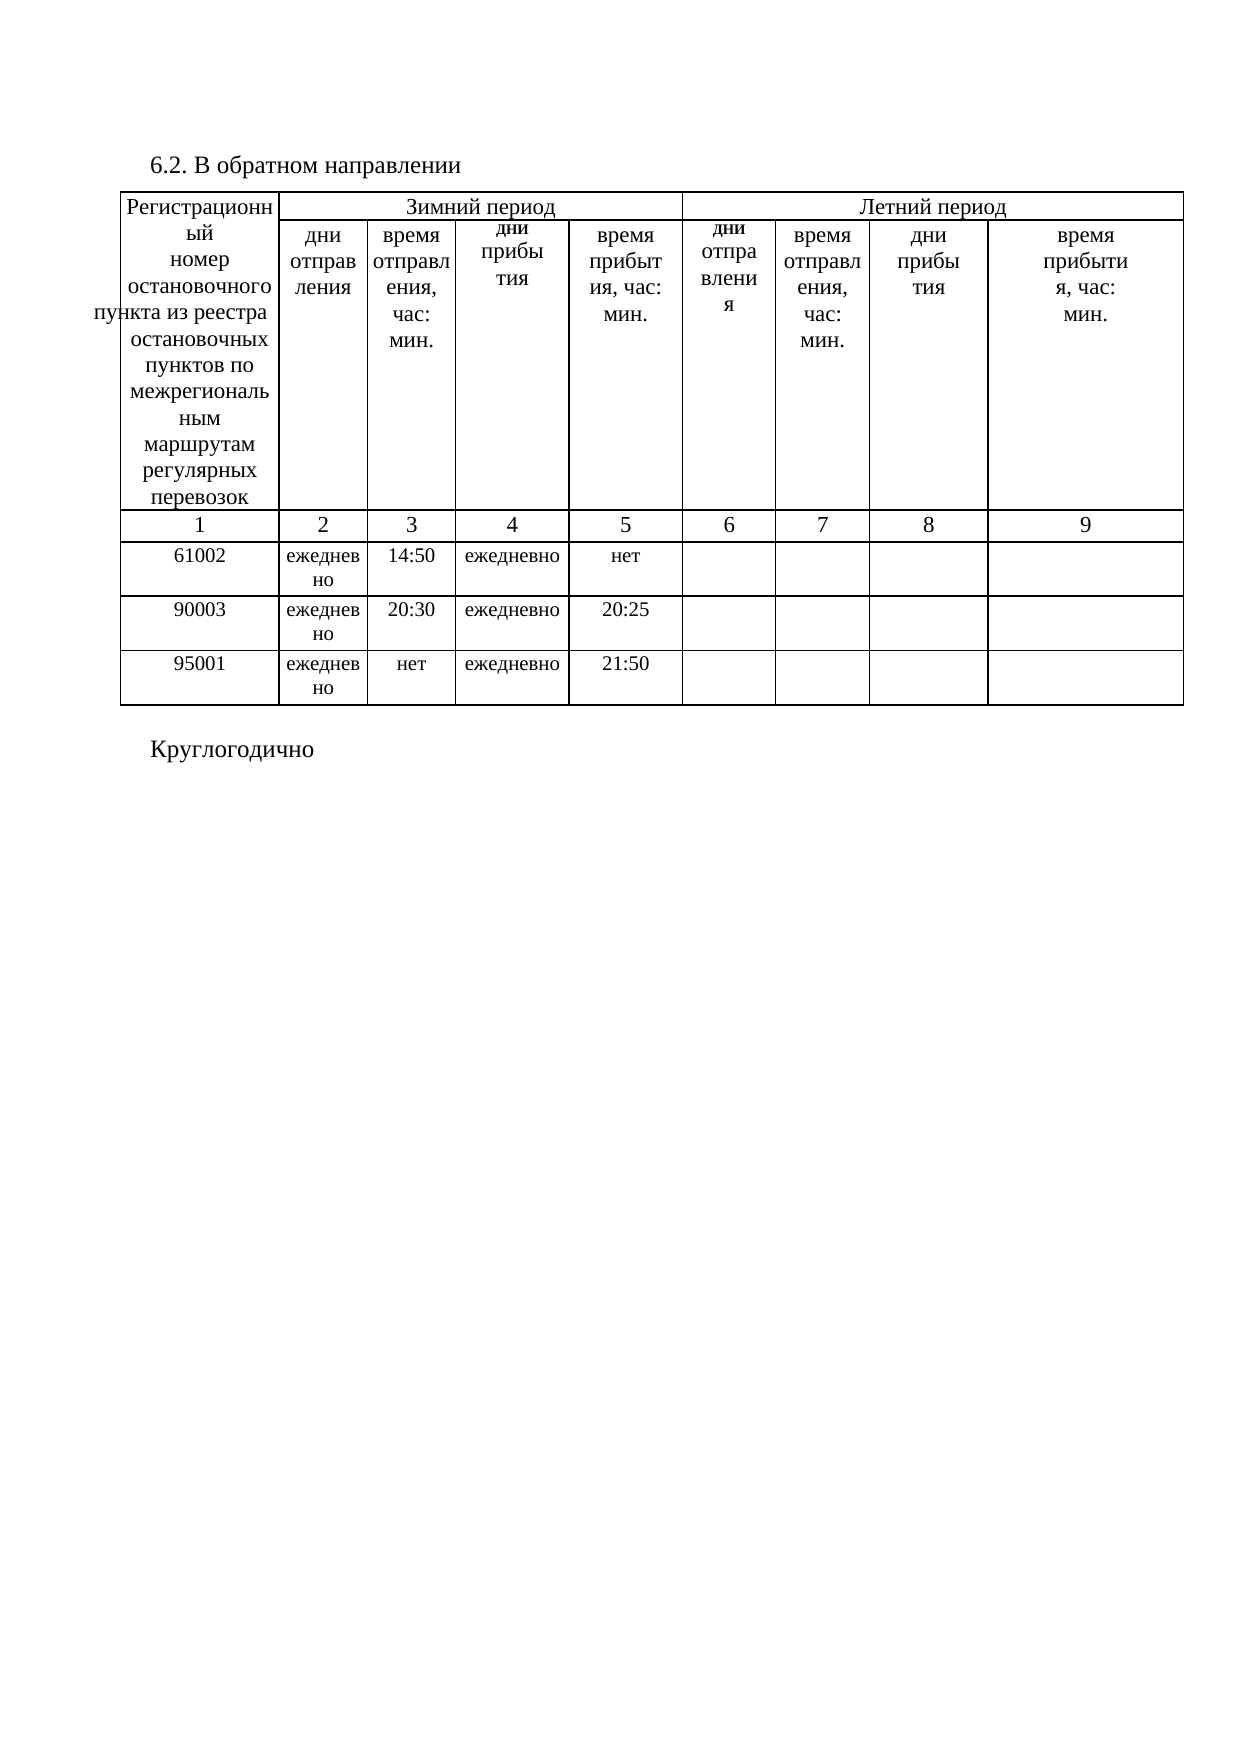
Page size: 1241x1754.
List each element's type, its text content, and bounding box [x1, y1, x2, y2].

table_header Летний период [683, 193, 1183, 219]
table_cell ДНИ отпра влени я [683, 221, 775, 509]
table_cell время отправл ения, час: мин. [776, 221, 869, 509]
table_cell ежедневно [280, 651, 367, 704]
table_cell дни отправ ления [280, 221, 367, 509]
table_header Зимний период [280, 193, 682, 219]
table_cell нет [570, 543, 682, 595]
table_cell [989, 597, 1183, 650]
table_cell время отправл ения, час: мин. [368, 221, 455, 509]
table_cell нет [368, 651, 455, 704]
table_cell [776, 543, 869, 595]
table_cell [683, 651, 775, 704]
table_cell 4 [456, 511, 568, 541]
table_cell [870, 597, 987, 650]
table_cell [989, 651, 1183, 704]
table_cell 9 [989, 511, 1183, 541]
table_cell 5 [570, 511, 682, 541]
table_cell 20:30 [368, 597, 455, 650]
table_cell ежедневно [280, 543, 367, 595]
table_cell ежедневно [456, 651, 568, 704]
table_cell ежедневно [456, 543, 568, 595]
table_cell 95001 [121, 651, 278, 704]
table_cell 14:50 [368, 543, 455, 595]
table_cell [776, 651, 869, 704]
table_cell 8 [870, 511, 987, 541]
table_cell время прибыти я, час: мин. [989, 221, 1183, 509]
table_cell 20:25 [570, 597, 682, 650]
table_cell 2 [280, 511, 367, 541]
table_cell ДНИ прибы тия [456, 221, 568, 509]
table_cell [683, 597, 775, 650]
table_cell [683, 543, 775, 595]
text 6.2. В обратном направлении [150, 150, 1090, 179]
table_cell [870, 543, 987, 595]
table_cell 21:50 [570, 651, 682, 704]
table_cell [870, 651, 987, 704]
table_cell дни прибы тия [870, 221, 987, 509]
table_cell [989, 543, 1183, 595]
table_cell 90003 [121, 597, 278, 650]
table_cell 61002 [121, 543, 278, 595]
table_header Регистрационный номер остановочного пункта из реестра остановочных пунктов по межрегиональным маршрутам регулярных перевозок [121, 193, 278, 509]
table_cell ежедневно [456, 597, 568, 650]
table_cell 1 [121, 511, 278, 541]
table_cell ежедневно [280, 597, 367, 650]
table_cell 3 [368, 511, 455, 541]
table_cell 7 [776, 511, 869, 541]
table_cell 6 [683, 511, 775, 541]
text Круглогодично [150, 734, 1090, 763]
table_cell время прибыт ия, час: мин. [570, 221, 682, 509]
table_cell [776, 597, 869, 650]
